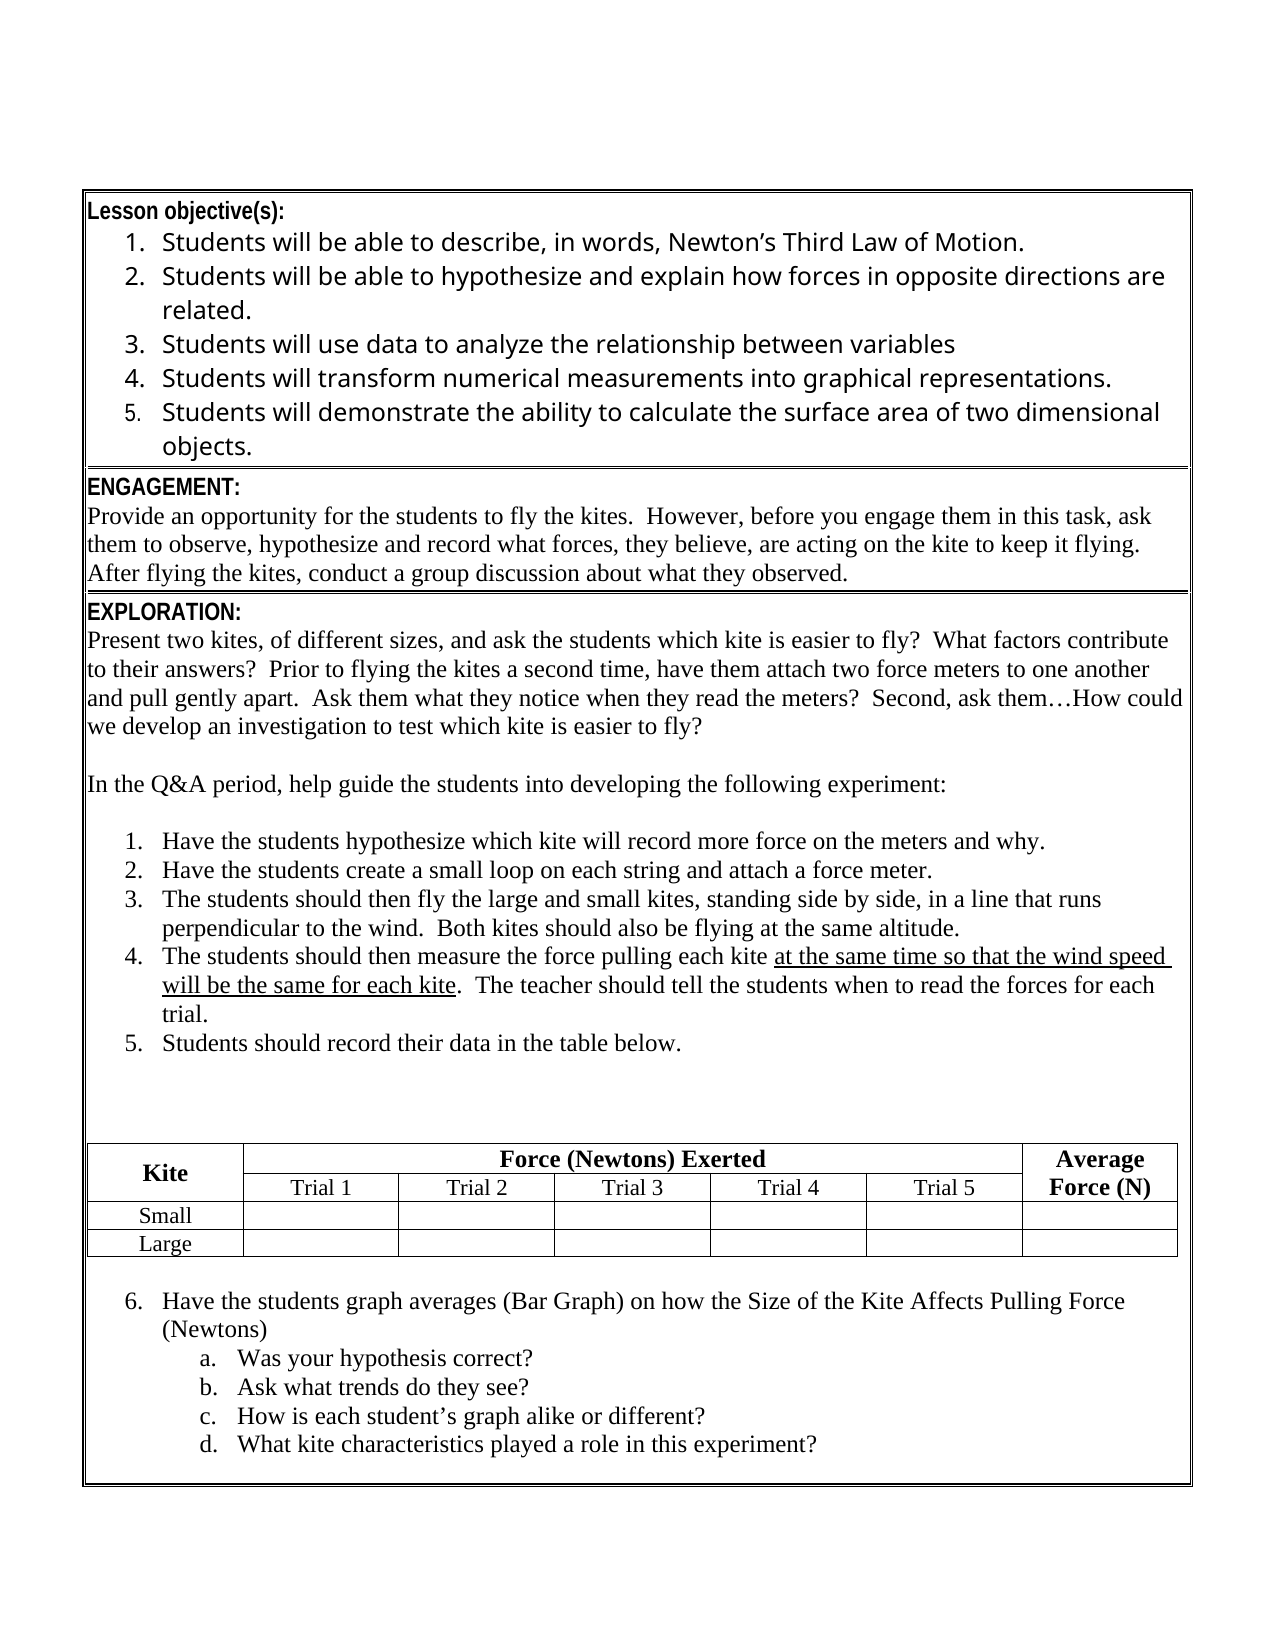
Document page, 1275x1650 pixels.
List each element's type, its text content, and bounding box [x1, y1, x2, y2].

table_cell Lesson objective(s): Students will be able to describe, in words, Newton’s Third Law of Motion. Students will be able to hypothesize and explain how forces in opposite directions are related. Students will use data to analyze the relationship between variables Students will transform numerical measurements into graphical representations. Students will demonstrate the ability to calculate the surface area of two dimensional objects. [86, 193, 1190, 466]
table_cell ENGAGEMENT: Provide an opportunity for the students to fly the kites. However, before you engage them in this task, ask them to observe, hypothesize and record what forces, they believe, are acting on the kite to keep it flying. After flying the kites, conduct a group discussion about what they observed. [84, 466, 1191, 590]
table_cell EXPLORATION: Present two kites, of different sizes, and ask the students which kite is easier to fly? What factors contribute to their answers? Prior to flying the kites a second time, have them attach two force meters to one another and pull gently apart. Ask them what they notice when they read the meters? Second, ask them…How could we develop an investigation to test which kite is easier to fly? In the Q&A period, help guide the students into developing the following experiment: Have the students hypothesize which kite will record more force on the meters and why. Have the students create a small loop on each string and attach a force meter. The students should then fly the large and small kites, standing side by side, in a line that runs perpendicular to the wind. Both kites should also be flying at the same altitude. The students should then measure the force pulling each kite at the same time so that the wind speed will be the same for each kite. The teacher should tell the students when to read the forces for each trial. Students should record their data in the table below. Have the students graph averages (Bar Graph) on how the Size of the Kite Affects Pulling Force (Newtons) Was your hypothesis correct? Ask what trends do they see? How is each student’s graph alike or different? What kite characteristics played a role in this experiment? [86, 590, 1190, 1483]
